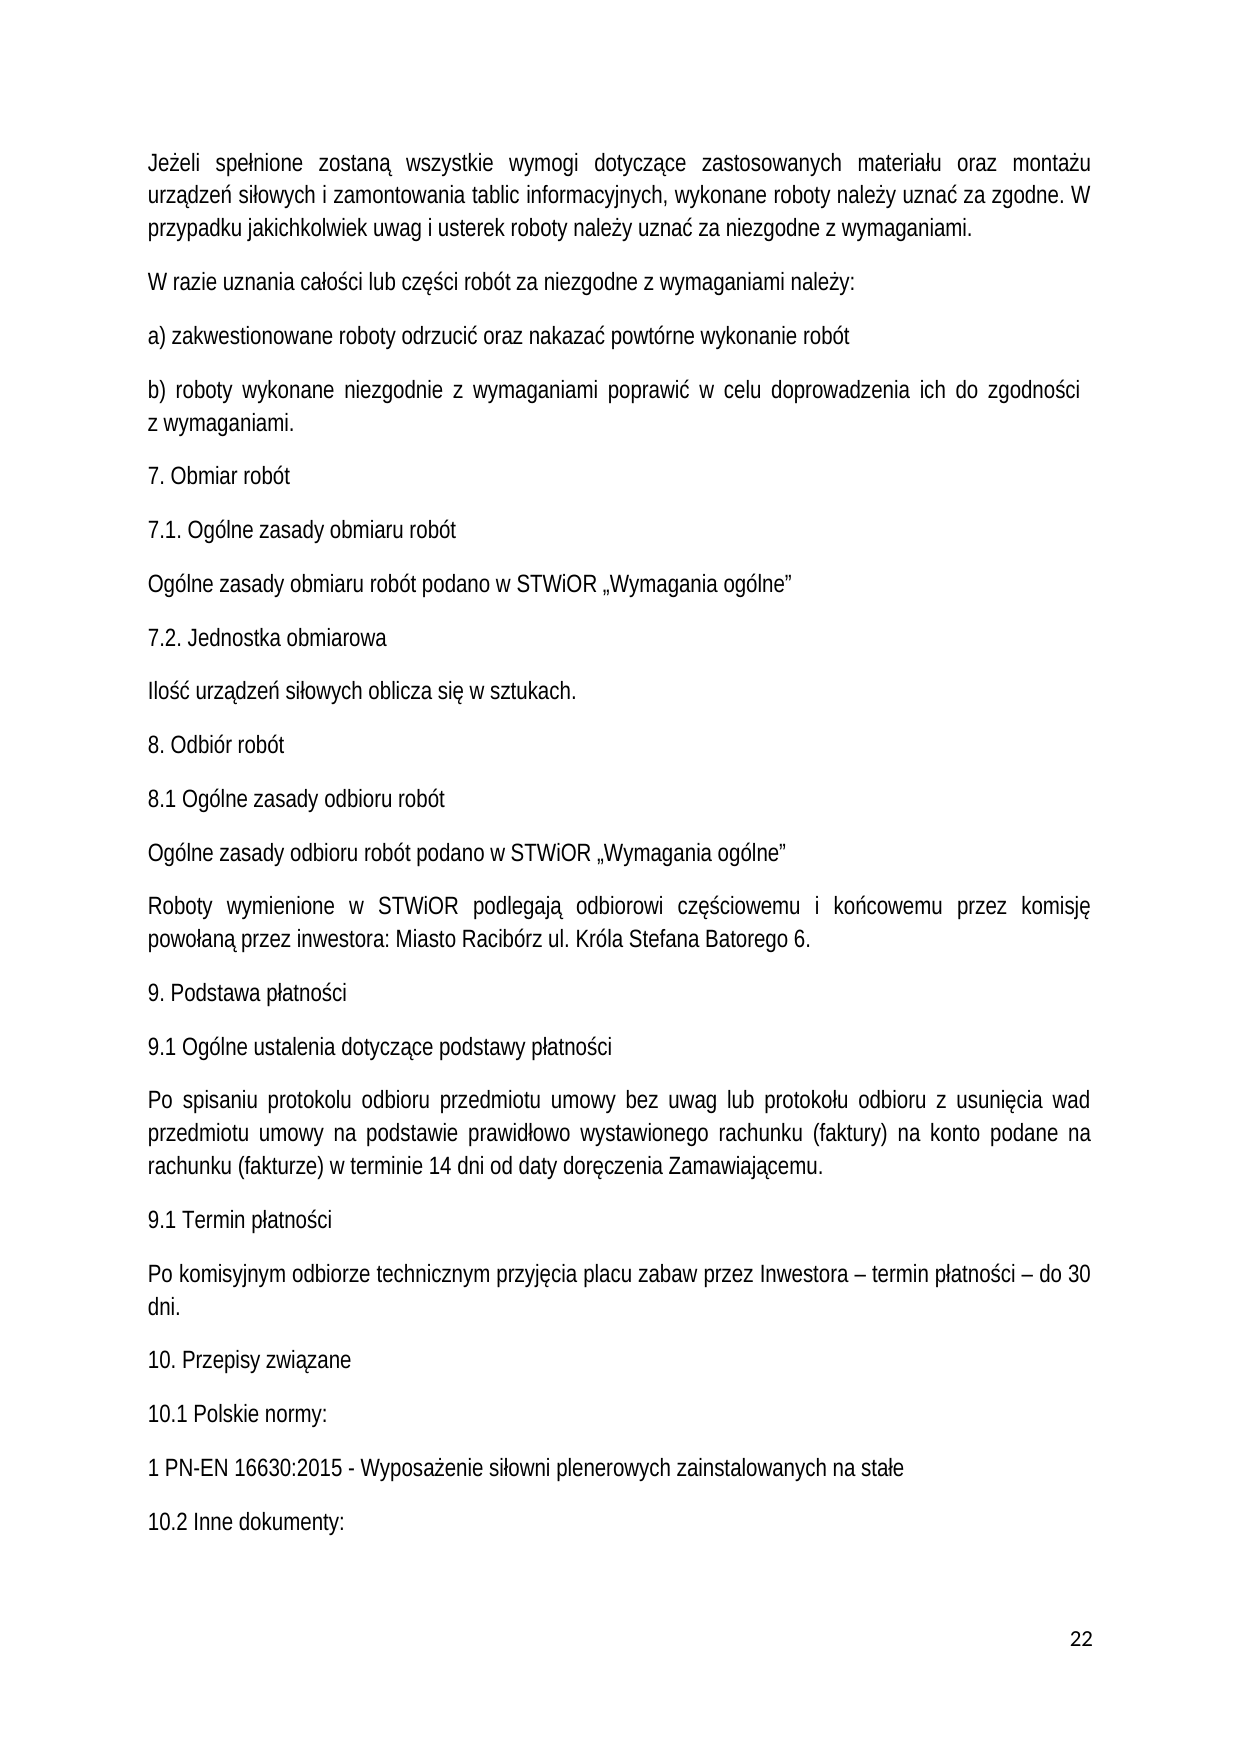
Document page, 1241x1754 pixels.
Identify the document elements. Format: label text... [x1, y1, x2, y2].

text 10.1 Polskie normy: [148, 1399, 1093, 1428]
text Jeżeli spełnione zostaną wszystkie wymogi dotyczące zastosowanych materiału oraz montażu urządzeń siłowych i zamontowania tablic informacyjnych, wykonane roboty należy uznać za zgodne. W przypadku jakichkolwiek uwag i usterek roboty należy uznać za niezgodne z wymaganiami. [148, 148, 1093, 242]
text 8.1 Ogólne zasady odbioru robót [148, 784, 1093, 812]
text Ilość urządzeń siłowych oblicza się w sztukach. [148, 676, 1093, 705]
text 7.2. Jednostka obmiarowa [148, 623, 1093, 651]
text 9. Podstawa płatności [148, 978, 1093, 1007]
text Ogólne zasady odbioru robót podano w STWiOR „Wymagania ogólne” [148, 838, 1093, 866]
text 10.2 Inne dokumenty: [148, 1507, 1093, 1535]
text 1 PN-EN 16630:2015 - Wyposażenie siłowni plenerowych zainstalowanych na stałe [148, 1453, 1093, 1482]
text b) roboty wykonane niezgodnie z wymaganiami poprawić w celu doprowadzenia ich do zgodności z wymaganiami. [148, 375, 1093, 436]
text 7. Obmiar robót [148, 461, 1093, 490]
text 8. Odbiór robót [148, 730, 1093, 759]
text 9.1 Termin płatności [148, 1205, 1093, 1234]
text Ogólne zasady obmiaru robót podano w STWiOR „Wymagania ogólne” [148, 569, 1093, 597]
text 9.1 Ogólne ustalenia dotyczące podstawy płatności [148, 1032, 1093, 1060]
text 7.1. Ogólne zasady obmiaru robót [148, 515, 1093, 544]
text W razie uznania całości lub części robót za niezgodne z wymaganiami należy: [148, 267, 1093, 296]
text Po spisaniu protokolu odbioru przedmiotu umowy bez uwag lub protokołu odbioru z usunięcia wad przedmiotu umowy na podstawie prawidłowo wystawionego rachunku (faktury) na konto podane na rachunku (fakturze) w terminie 14 dni od daty doręczenia Zamawiającemu. [148, 1086, 1093, 1180]
text a) zakwestionowane roboty odrzucić oraz nakazać powtórne wykonanie robót [148, 321, 1093, 349]
text Roboty wymienione w STWiOR podlegają odbiorowi częściowemu i końcowemu przez komisję powołaną przez inwestora: Miasto Racibórz ul. Króla Stefana Batorego 6. [148, 891, 1093, 953]
text 10. Przepisy związane [148, 1346, 1093, 1374]
text Po komisyjnym odbiorze technicznym przyjęcia placu zabaw przez Inwestora – termin płatności – do 30 dni. [148, 1259, 1093, 1320]
